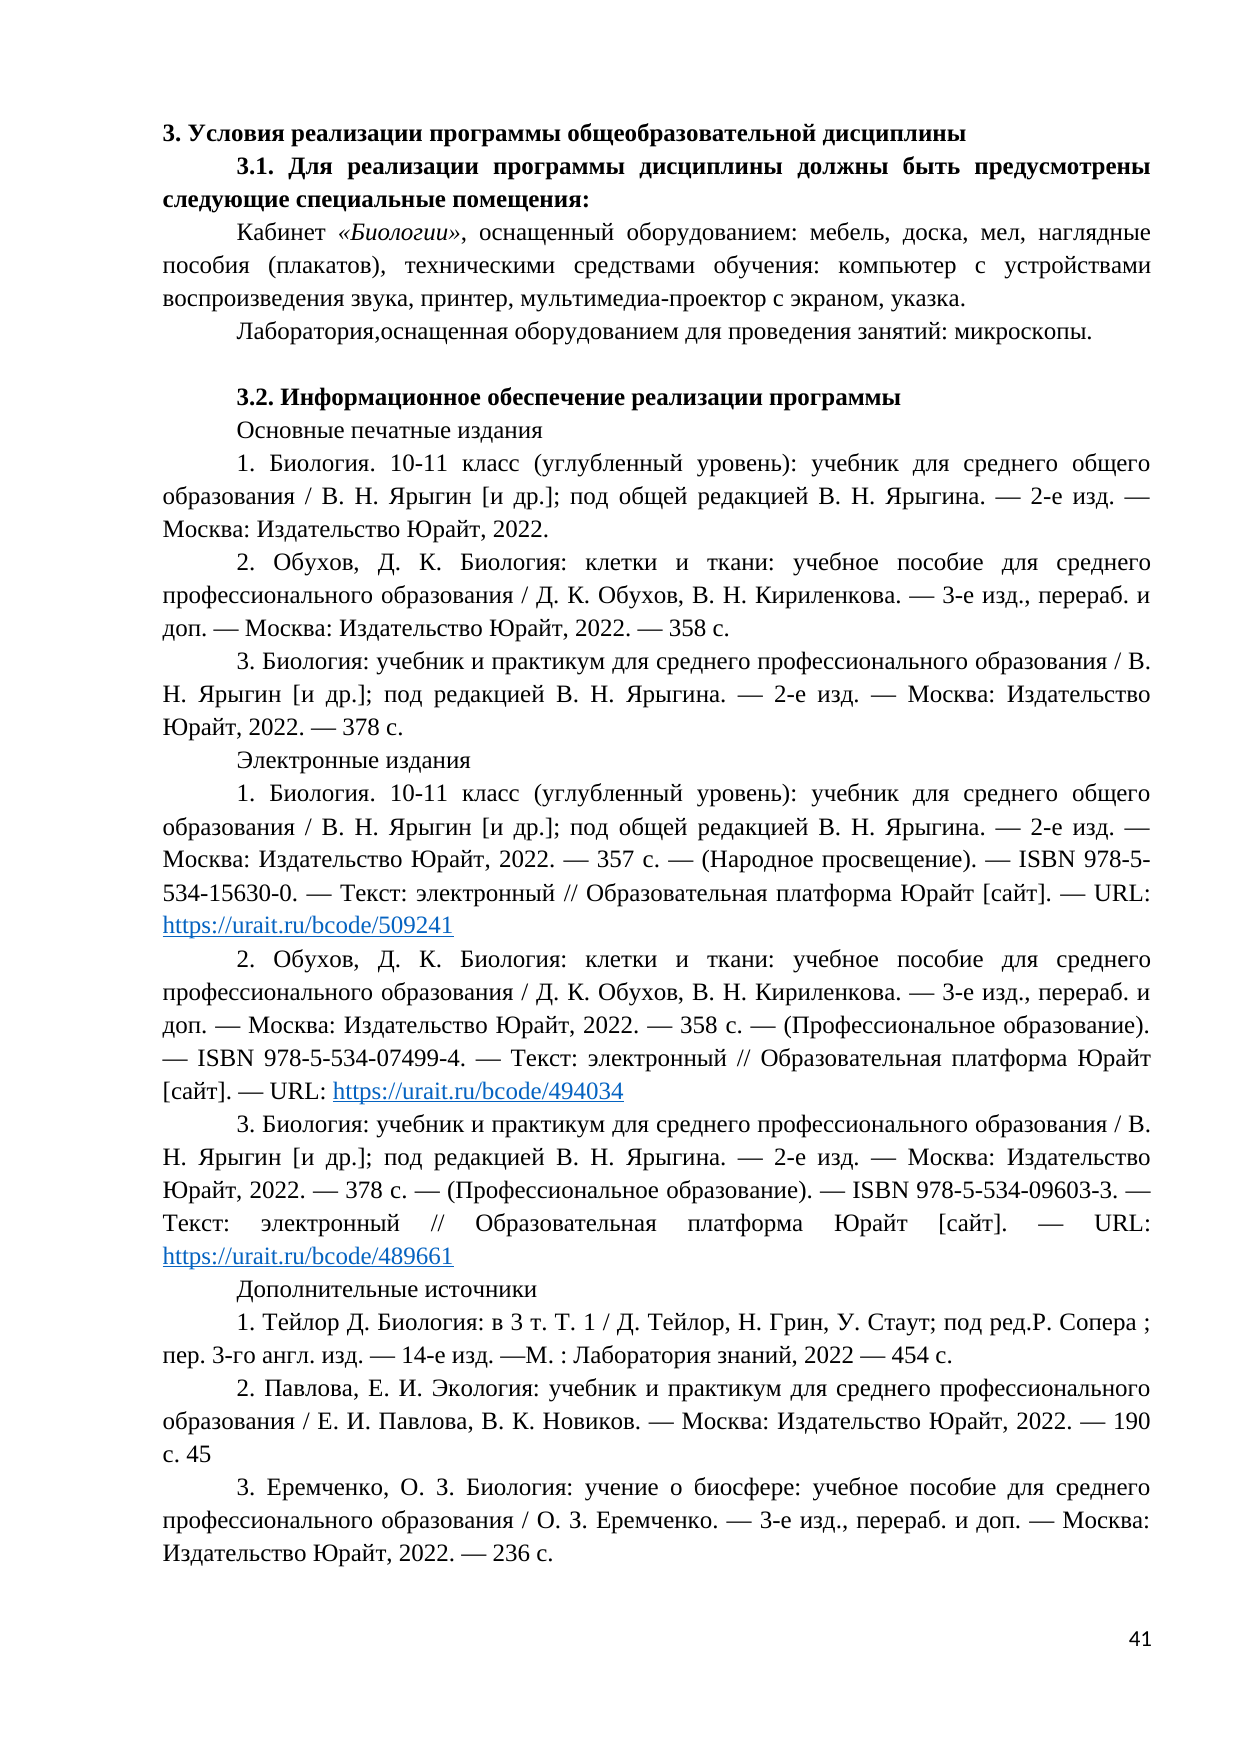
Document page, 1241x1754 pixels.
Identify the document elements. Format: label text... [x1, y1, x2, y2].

text 2. Павлова, Е. И. Экология: учебник и практикум для среднего профессионального образования / Е. И. Павлова, В. К. Новиков. — Москва: Издательство Юрайт, 2022. — 190 с. 45 [162, 1373, 1152, 1468]
subtitle 3. Условия реализации программы общеобразовательной дисциплины [162, 118, 1152, 147]
text 3. Биология: учебник и практикум для среднего профессионального образования / В. Н. Ярыгин [и др.]; под редакцией В. Н. Ярыгина. — 2-е изд. — Москва: Издательство Юрайт, 2022. — 378 с. [162, 646, 1152, 741]
text 1. Тейлор Д. Биология: в 3 т. Т. 1 / Д. Тейлор, Н. Грин, У. Стаут; под ред.Р. Сопера ; пер. 3-го англ. изд. — 14-е изд. —М. : Лаборатория знаний, 2022 — 454 с. [162, 1307, 1152, 1369]
text 1. Биология. 10-11 класс (углубленный уровень): учебник для среднего общего образования / В. Н. Ярыгин [и др.]; под общей редакцией В. Н. Ярыгина. — 2-е изд. — Москва: Издательство Юрайт, 2022. — 357 с. — (Народное просвещение). — ISBN 978-5-534-15630-0. — Текст: электронный // Образовательная платформа Юрайт [сайт]. — URL: https://urait.ru/bcode/509241 [162, 778, 1152, 939]
text 1. Биология. 10-11 класс (углубленный уровень): учебник для среднего общего образования / В. Н. Ярыгин [и др.]; под общей редакцией В. Н. Ярыгина. — 2-е изд. — Москва: Издательство Юрайт, 2022. [162, 448, 1152, 543]
text Лаборатория,оснащенная оборудованием для проведения занятий: микроскопы. [162, 316, 1152, 345]
text 2. Обухов, Д. К. Биология: клетки и ткани: учебное пособие для среднего профессионального образования / Д. К. Обухов, В. Н. Кириленкова. — 3-е изд., перераб. и доп. — Москва: Издательство Юрайт, 2022. — 358 с. [162, 547, 1152, 642]
text 3.2. Информационное обеспечение реализации программы [162, 382, 1152, 411]
text 3. Биология: учебник и практикум для среднего профессионального образования / В. Н. Ярыгин [и др.]; под редакцией В. Н. Ярыгина. — 2-е изд. — Москва: Издательство Юрайт, 2022. — 378 с. — (Профессиональное образование). — ISBN 978-5-534-09603-3. — Текст: электронный // Образовательная платформа Юрайт [сайт]. — URL: https://urait.ru/bcode/489661 [162, 1109, 1152, 1269]
text 3.1. Для реализации программы дисциплины должны быть предусмотрены следующие специальные помещения: [162, 151, 1152, 213]
text 3. Еремченко, О. З. Биология: учение о биосфере: учебное пособие для среднего профессионального образования / О. З. Еремченко. — 3-е изд., перераб. и доп. — Москва: Издательство Юрайт, 2022. — 236 с. [162, 1472, 1152, 1567]
text 2. Обухов, Д. К. Биология: клетки и ткани: учебное пособие для среднего профессионального образования / Д. К. Обухов, В. Н. Кириленкова. — 3-е изд., перераб. и доп. — Москва: Издательство Юрайт, 2022. — 358 с. — (Профессиональное образование). — ISBN 978-5-534-07499-4. — Текст: электронный // Образовательная платформа Юрайт [сайт]. — URL: https://urait.ru/bcode/494034 [162, 944, 1152, 1104]
text Дополнительные источники [162, 1274, 1152, 1303]
text Электронные издания [162, 746, 1152, 774]
text Основные печатные издания [162, 415, 1152, 444]
text Кабинет «Биологии», оснащенный оборудованием: мебель, доска, мел, наглядные пособия (плакатов), техническими средствами обучения: компьютер с устройствами воспроизведения звука, принтер, мультимедиа-проектор с экраном, указка. [162, 217, 1152, 312]
